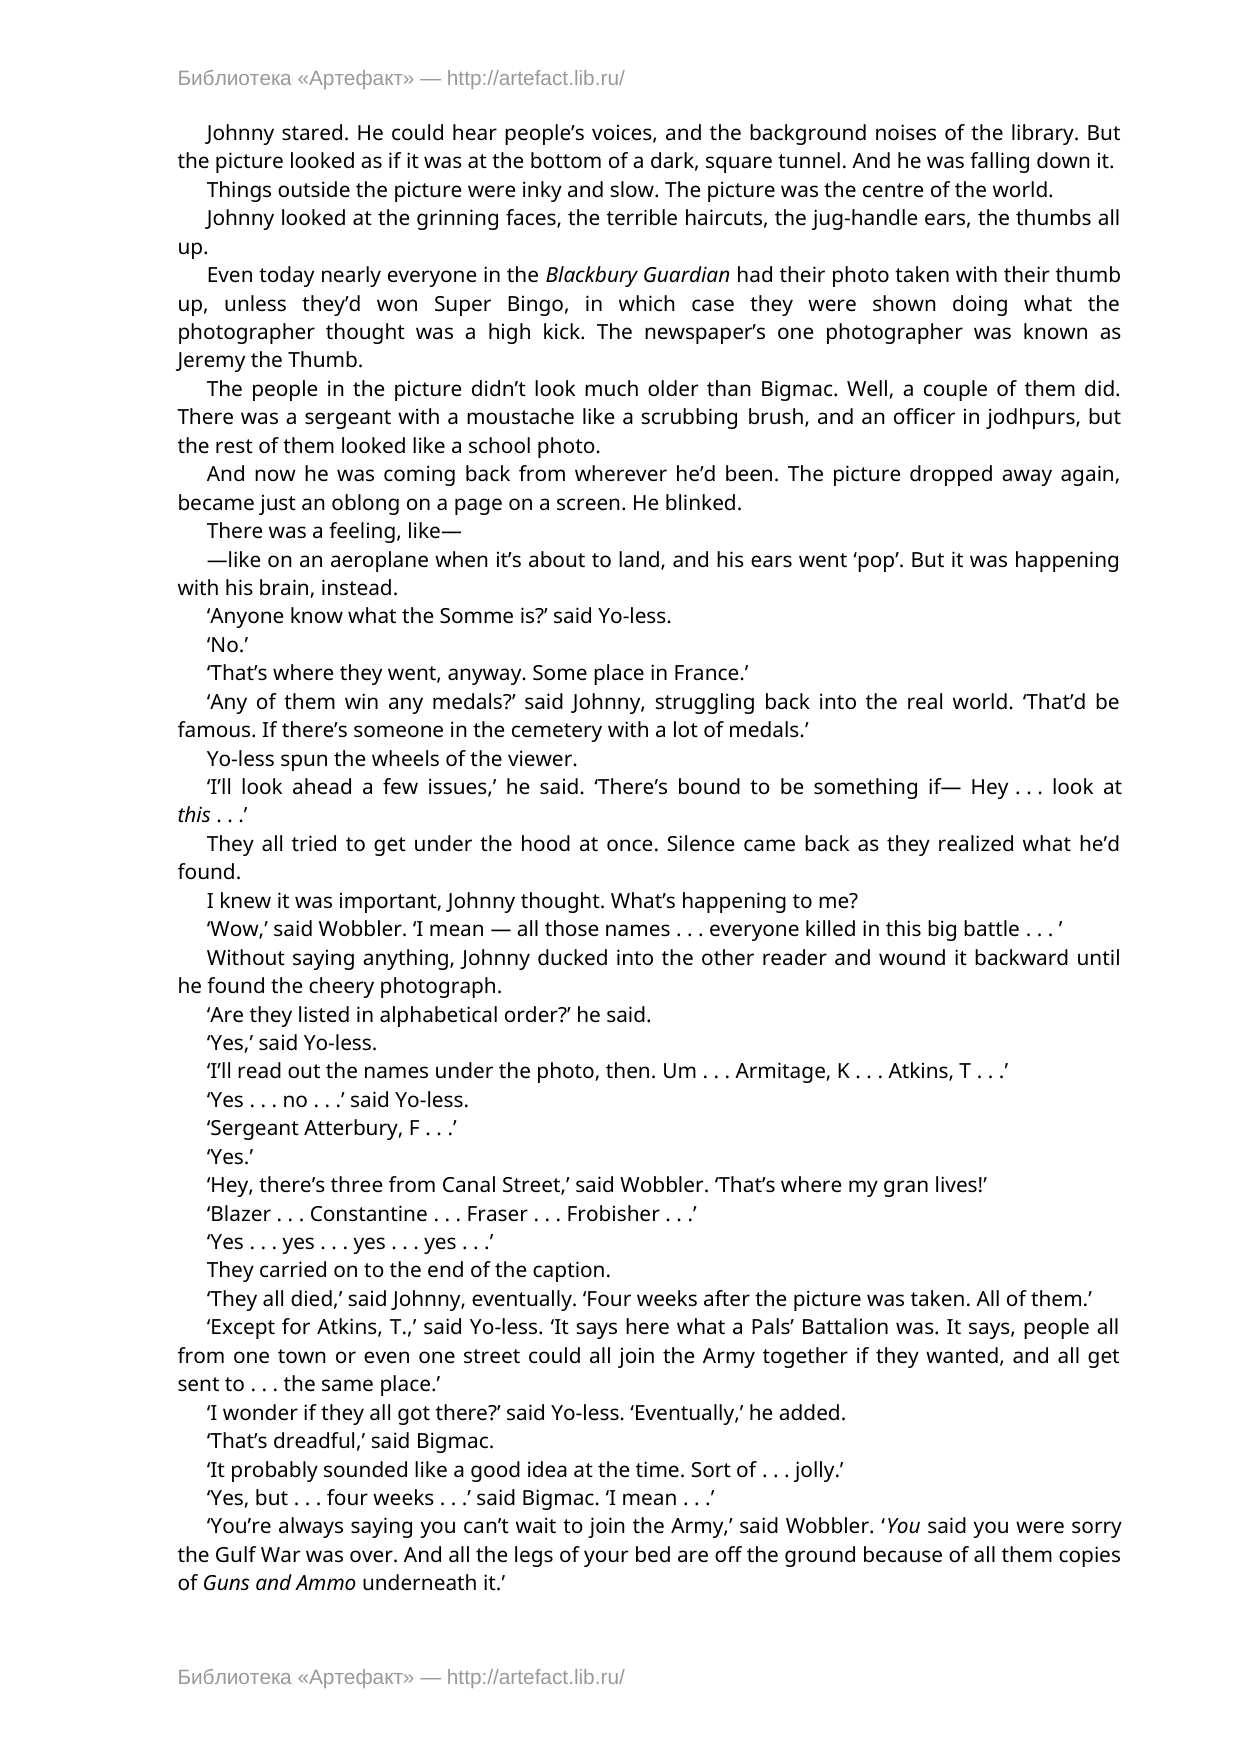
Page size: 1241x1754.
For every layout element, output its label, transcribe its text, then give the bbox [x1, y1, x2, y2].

text ‘Wow,’ said Wobbler. ‘I mean — all those names . . . everyone killed in this big battle . . . ’ [177, 914, 1122, 943]
text ‘You’re always saying you can’t wait to join the Army,’ said Wobbler. ‘You said you were sorry the Gulf War was over. And all the legs of your bed are off the ground because of all them copies of Guns and Ammo underneath it.’ [177, 1512, 1122, 1597]
text ‘That’s dreadful,’ said Bigmac. [177, 1426, 1122, 1455]
text ‘Yes . . . no . . .’ said Yo-less. [177, 1085, 1122, 1113]
text ‘Yes.’ [177, 1142, 1122, 1170]
text Even today nearly everyone in the Blackbury Guardian had their photo taken with their thumb up, unless they’d won Super Bingo, in which case they were shown doing what the photographer thought was a high kick. The newspaper’s one photographer was known as Jeremy the Thumb. [177, 260, 1122, 374]
text Johnny looked at the grinning faces, the terrible haircuts, the jug-handle ears, the thumbs all up. [177, 203, 1122, 260]
text And now he was coming back from wherever he’d been. The picture dropped away again, became just an oblong on a page on a screen. He blinked. [177, 459, 1122, 516]
text ‘I’ll read out the names under the photo, then. Um . . . Armitage, K . . . Atkins, T . . .’ [177, 1057, 1122, 1085]
text Things outside the picture were inky and slow. The picture was the centre of the world. [177, 175, 1122, 203]
text ‘Anyone know what the Somme is?’ said Yo-less. [177, 602, 1122, 630]
text Without saying anything, Johnny ducked into the other reader and wound it backward until he found the cheery photograph. [177, 943, 1122, 1000]
text ‘Any of them win any medals?’ said Johnny, struggling back into the real world. ‘That’d be famous. If there’s someone in the cemetery with a lot of medals.’ [177, 687, 1122, 744]
text ‘No.’ [177, 630, 1122, 658]
text ‘Yes . . . yes . . . yes . . . yes . . .’ [177, 1227, 1122, 1256]
text ‘I wonder if they all got there?’ said Yo-less. ‘Eventually,’ he added. [177, 1398, 1122, 1426]
text ‘Yes,’ said Yo-less. [177, 1028, 1122, 1057]
text ‘It probably sounded like a good idea at the time. Sort of . . . jolly.’ [177, 1455, 1122, 1483]
text ‘That’s where they went, anyway. Some place in France.’ [177, 658, 1122, 687]
text There was a feeling, like— [177, 516, 1122, 545]
text ‘Blazer . . . Constantine . . . Fraser . . . Frobisher . . .’ [177, 1199, 1122, 1227]
text ‘I’ll look ahead a few issues,’ he said. ‘There’s bound to be something if— Hey . . . look at this . . .’ [177, 772, 1122, 829]
text They carried on to the end of the caption. [177, 1256, 1122, 1284]
text The people in the picture didn’t look much older than Bigmac. Well, a couple of them did. There was a sergeant with a moustache like a scrubbing brush, and an officer in jodhpurs, but the rest of them looked like a school photo. [177, 374, 1122, 459]
text I knew it was important, Johnny thought. What’s happening to me? [177, 886, 1122, 914]
text ‘Except for Atkins, T.,’ said Yo-less. ‘It says here what a Pals’ Battalion was. It says, people all from one town or even one street could all join the Army together if they wanted, and all get sent to . . . the same place.’ [177, 1312, 1122, 1398]
text Yo-less spun the wheels of the viewer. [177, 744, 1122, 772]
text ‘Are they listed in alphabetical order?’ he said. [177, 1000, 1122, 1028]
text They all tried to get under the hood at once. Silence came back as they realized what he’d found. [177, 829, 1122, 886]
text ‘Sergeant Atterbury, F . . .’ [177, 1113, 1122, 1142]
text Johnny stared. He could hear people’s voices, and the background noises of the library. But the picture looked as if it was at the bottom of a dark, square tunnel. And he was falling down it. [177, 118, 1122, 175]
text —like on an aeroplane when it’s about to land, and his ears went ‘pop’. But it was happening with his brain, instead. [177, 545, 1122, 602]
text ‘Yes, but . . . four weeks . . .’ said Bigmac. ‘I mean . . .’ [177, 1483, 1122, 1512]
text ‘They all died,’ said Johnny, eventually. ‘Four weeks after the picture was taken. All of them.’ [177, 1284, 1122, 1312]
text ‘Hey, there’s three from Canal Street,’ said Wobbler. ‘That’s where my gran lives!’ [177, 1170, 1122, 1199]
